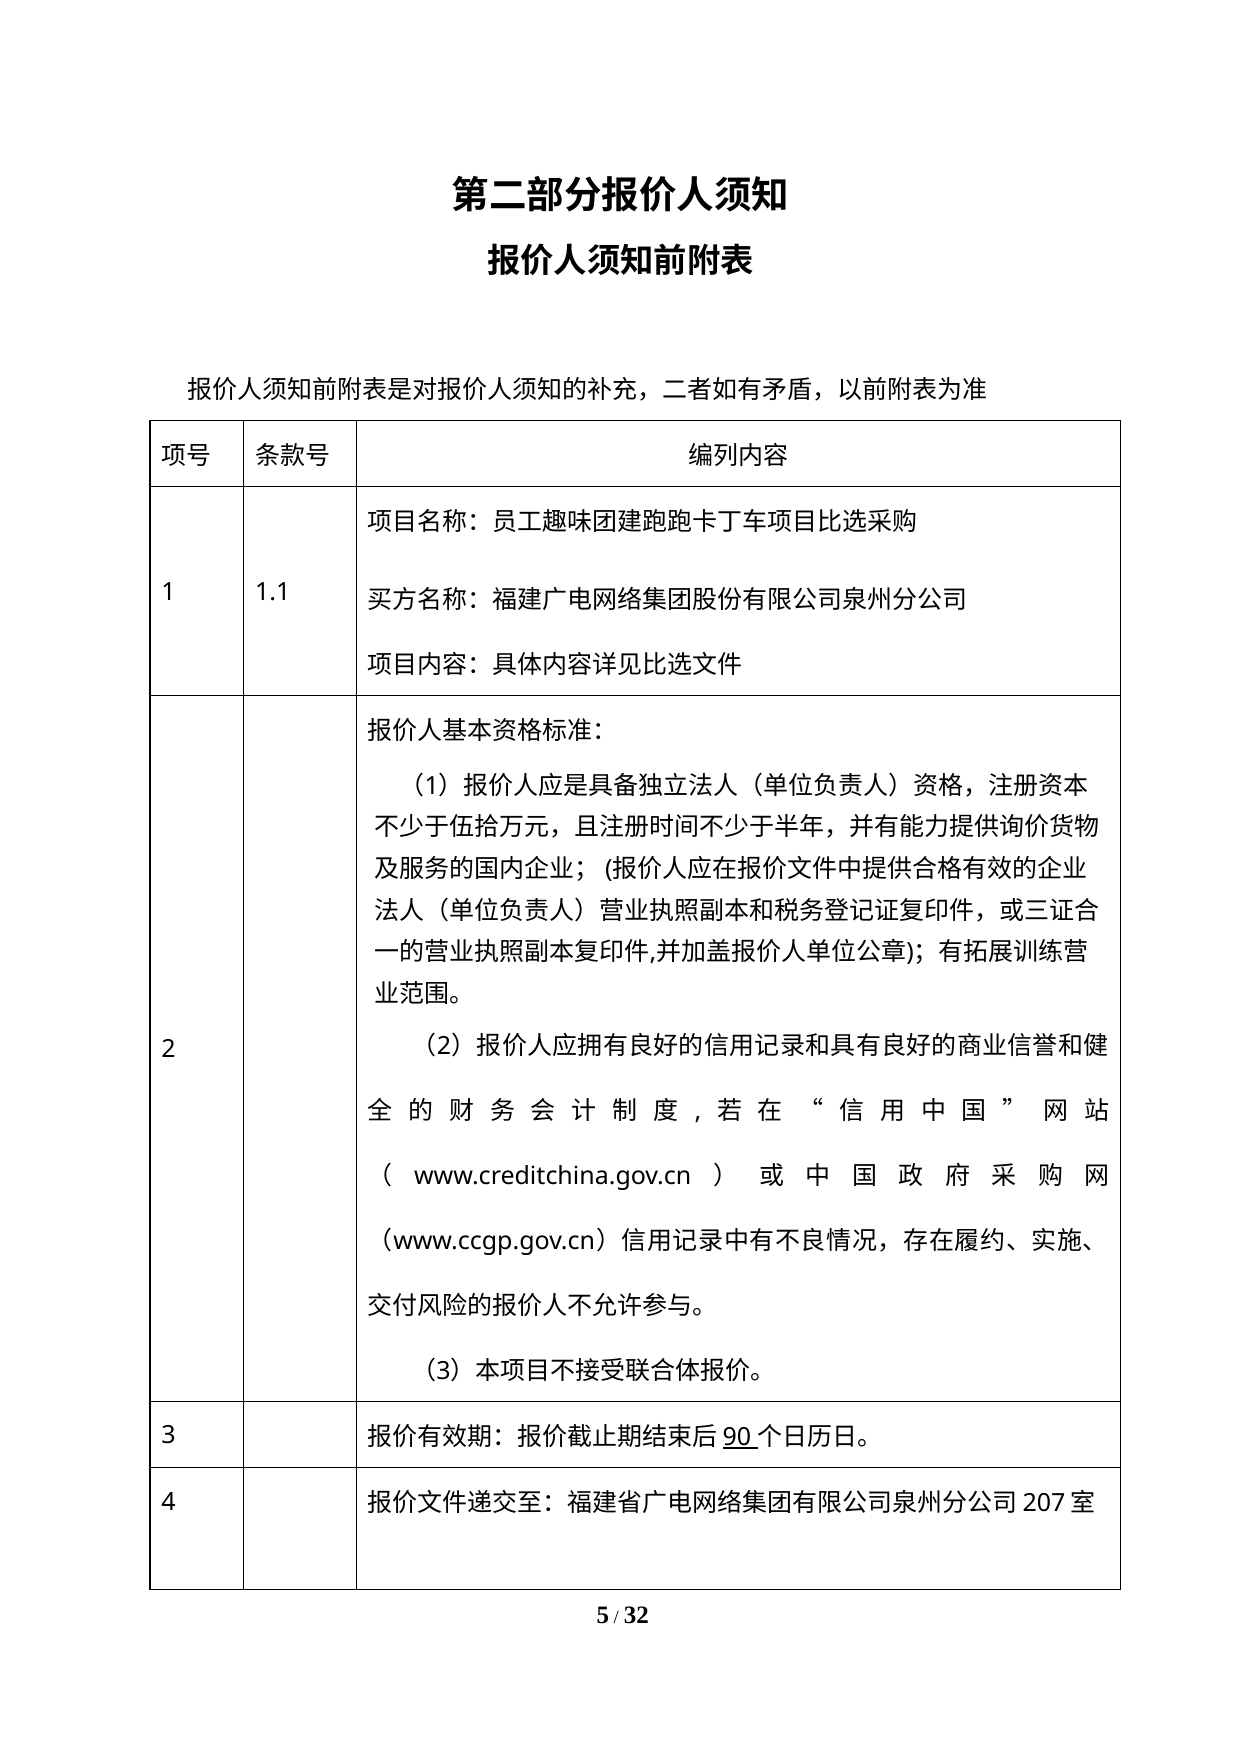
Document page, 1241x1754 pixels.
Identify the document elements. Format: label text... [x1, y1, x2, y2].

table_cell 1 [151, 487, 243, 695]
text 报价人须知前附表 [187, 225, 1053, 290]
table_cell 项目名称：员工趣味团建跑跑卡丁车项目比选采购 买方名称：福建广电网络集团股份有限公司泉州分公司 项目内容：具体内容详见比选文件 [357, 487, 1120, 695]
table_cell [244, 1468, 356, 1589]
table_header 条款号 [244, 421, 356, 486]
table_header 项号 [151, 421, 243, 486]
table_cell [357, 1468, 1120, 1589]
table_cell 2 [151, 696, 243, 1401]
table_cell 3 [151, 1402, 243, 1467]
text 报价人须知前附表是对报价人须知的补充，二者如有矛盾，以前附表为准 [187, 355, 1053, 420]
table_header 编列内容 [357, 421, 1120, 486]
table_cell [244, 1402, 356, 1467]
table_cell 报价人基本资格标准： 报价人应是具备独立法人（单位负责人）资格，注册资本不少于伍拾万元，且注册时间不少于半年，并有能力提供询价货物及服务的国内企业； (报价人应在报价文件中提供合格有效的企业法人（单位负责人）营业执照副本和税务登记证复印件，或三证合一的营业执照副本复印件,并加盖报价人单位公章)；有拓展训练营业范围。 （2）报价人应拥有良好的信用记录和具有良好的商业信誉和健全的财务会计制度,若在“信用中国”网站（www.creditchina.gov.cn）或中国政府采购网（www.ccgp.gov.cn）信用记录中有不良情况，存在履约、实施、交付风险的报价人不允许参与。 （3）本项目不接受联合体报价。 [357, 696, 1120, 1401]
table_cell 报价有效期：报价截止期结束后90 个日历日。 [357, 1402, 1120, 1467]
table_cell [244, 696, 356, 1401]
table_cell 1.1 [244, 487, 356, 695]
text 第二部分报价人须知 [187, 160, 1053, 225]
table_cell 4 [151, 1468, 243, 1589]
